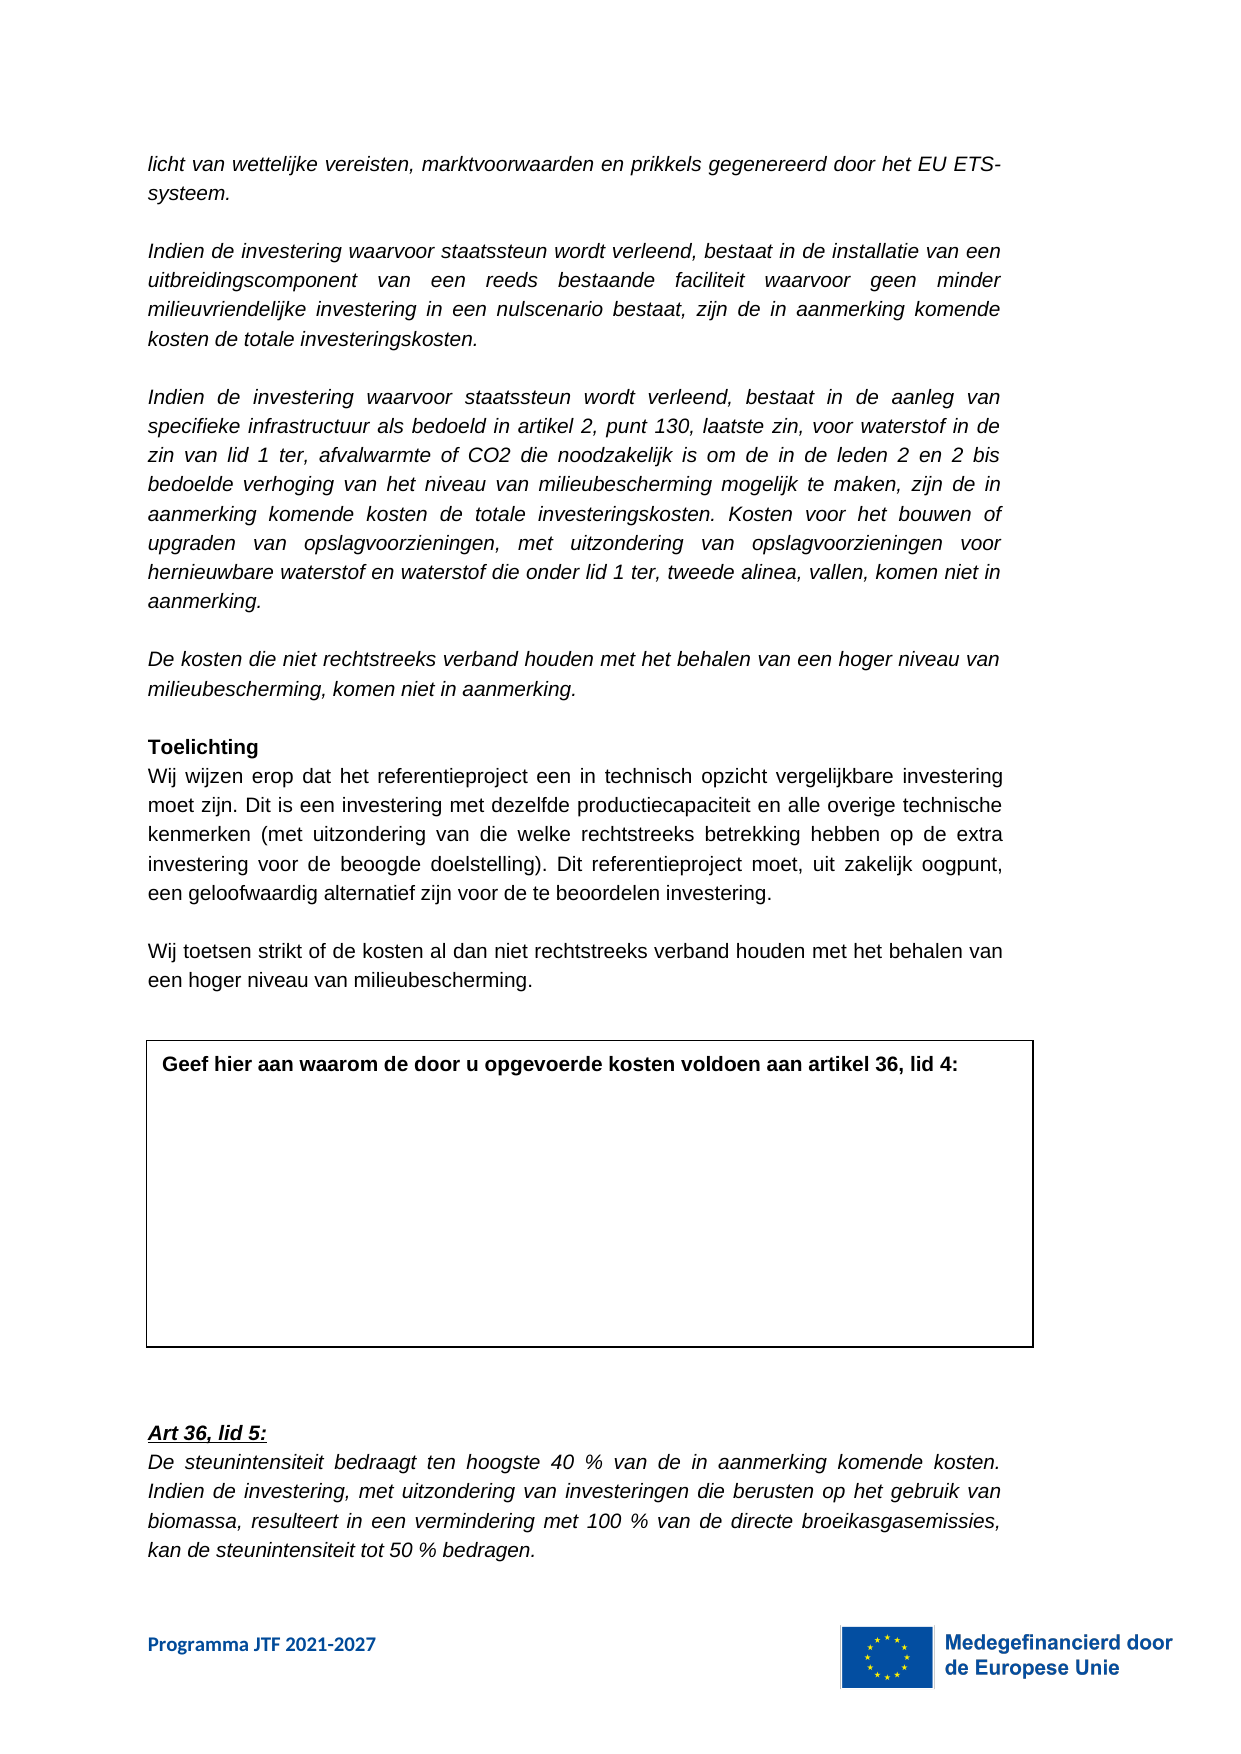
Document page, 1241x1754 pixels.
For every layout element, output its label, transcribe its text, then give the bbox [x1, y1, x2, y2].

text Art 36, lid 5: [148, 1417, 1004, 1446]
picture [838, 1623, 1179, 1690]
text Wij wijzen erop dat het referentieproject een in technisch opzicht vergelijkbare investering moet zijn. Dit is een investering met dezelfde productiecapaciteit en alle overige technische kenmerken (met uitzondering van die welke rechtstreeks betrekking hebben op de extra investering voor de beoogde doelstelling). Dit referentieproject moet, uit zakelijk oogpunt, een geloofwaardig alternatief zijn voor de te beoordelen investering. [148, 760, 1004, 906]
text Wij toetsen strikt of de kosten al dan niet rechtstreeks verband houden met het behalen van een hoger niveau van milieubescherming. [148, 935, 1004, 993]
text Indien de investering waarvoor staatssteun wordt verleend, bestaat in de aanleg van specifieke infrastructuur als bedoeld in artikel 2, punt 130, laatste zin, voor waterstof in de zin van lid 1 ter, afvalwarmte of CO2 die noodzakelijk is om de in de leden 2 en 2 bis bedoelde verhoging van het niveau van milieubescherming mogelijk te maken, zijn de in aanmerking komende kosten de totale investeringskosten. Kosten voor het bouwen of upgraden van opslagvoorzieningen, met uitzondering van opslagvoorzieningen voor hernieuwbare waterstof en waterstof die onder lid 1 ter, tweede alinea, vallen, komen niet in aanmerking. [148, 381, 1004, 614]
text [148, 148, 1004, 206]
text Indien de investering waarvoor staatssteun wordt verleend, bestaat in de installatie van een uitbreidingscomponent van een reeds bestaande faciliteit waarvoor geen minder milieuvriendelijke investering in een nulscenario bestaat, zijn de in aanmerking komende kosten de totale investeringskosten. [148, 235, 1004, 352]
text De steunintensiteit bedraagt ten hoogste 40 % van de in aanmerking komende kosten. Indien de investering, met uitzondering van investeringen die berusten op het gebruik van biomassa, resulteert in een vermindering met 100 % van de directe broeikasgasemissies, kan de steunintensiteit tot 50 % bedragen. [148, 1446, 1004, 1563]
text Toelichting [148, 731, 1004, 760]
text De kosten die niet rechtstreeks verband houden met het behalen van een hoger niveau van milieubescherming, komen niet in aanmerking. [148, 643, 1004, 702]
